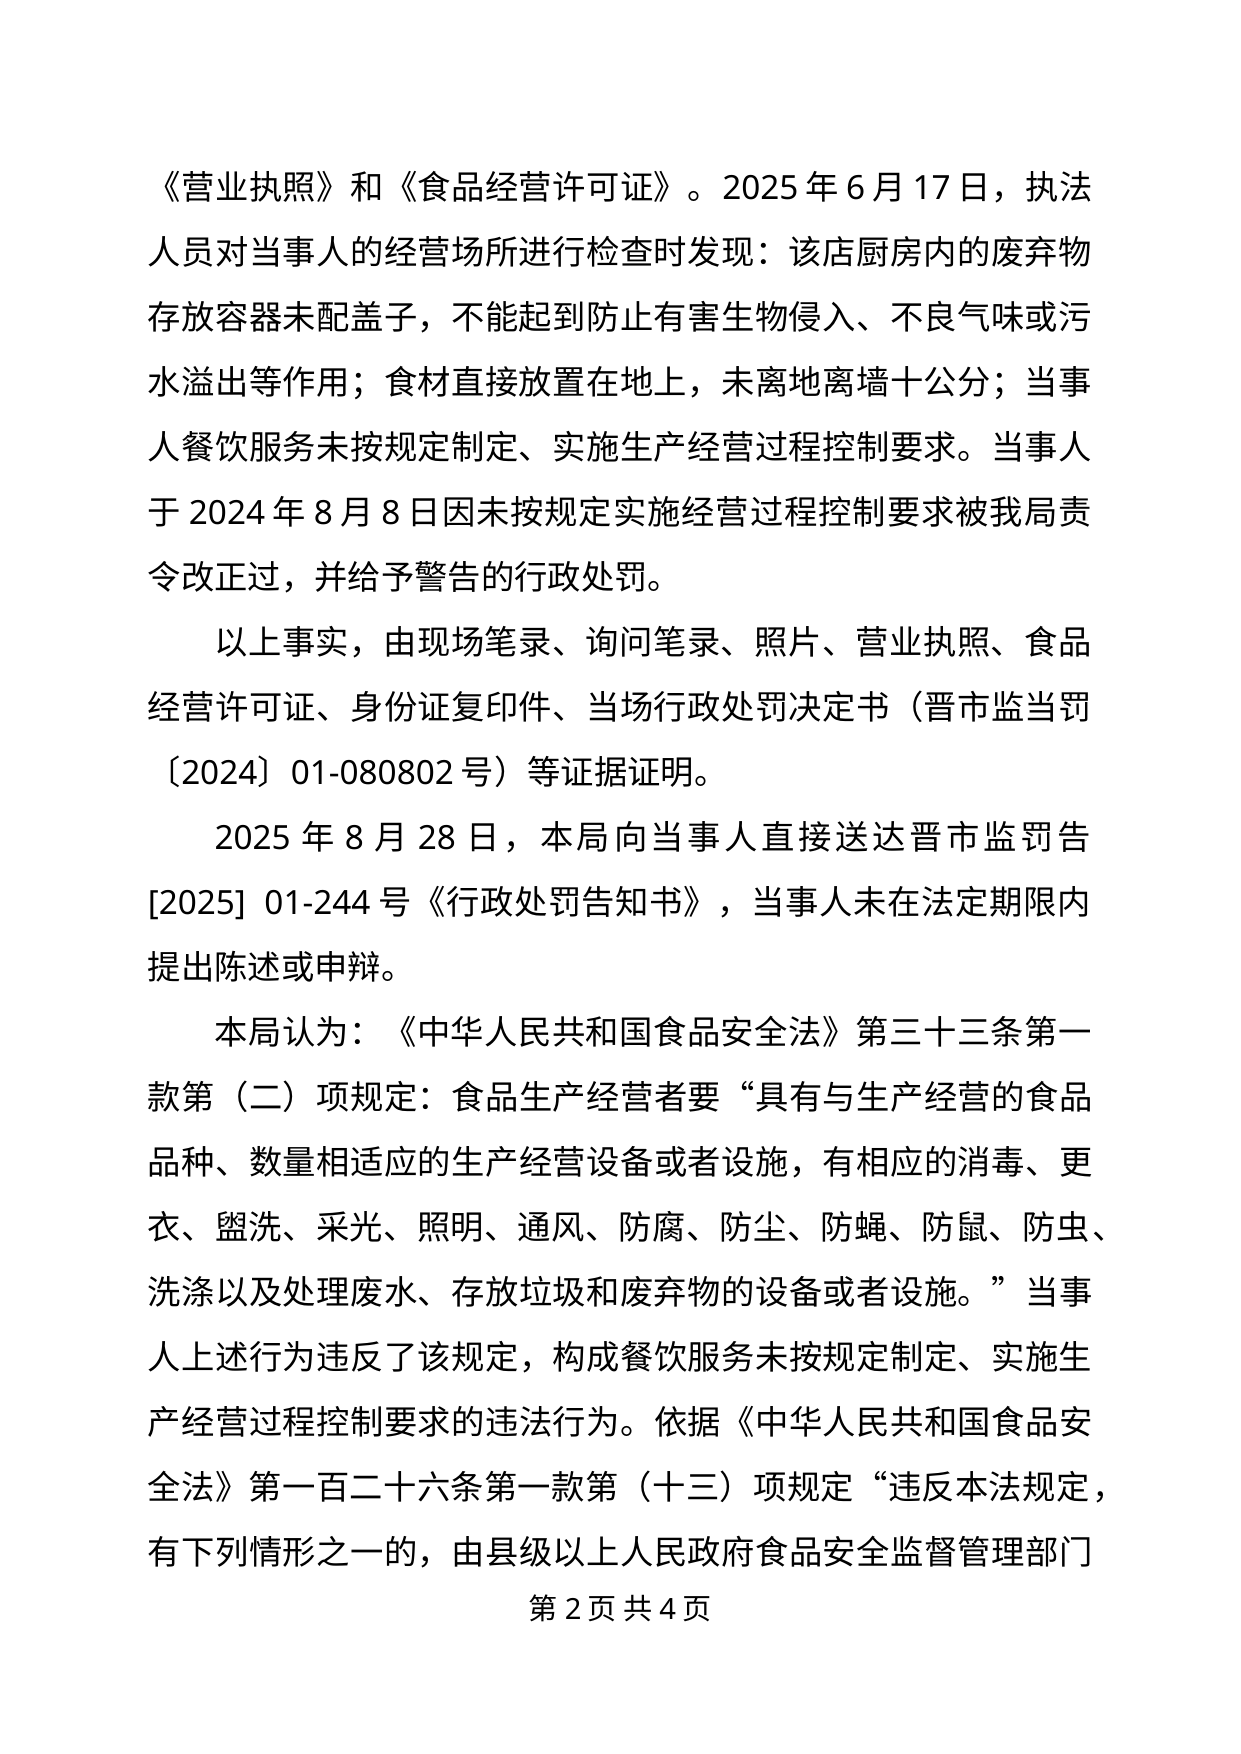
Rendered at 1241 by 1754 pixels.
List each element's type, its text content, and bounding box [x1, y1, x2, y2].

text 以上事实，由现场笔录、询问笔录、照片、营业执照、食品经营许可证、身份证复印件、当场行政处罚决定书（晋市监当罚〔2024〕01-080802号）等证据证明。 [148, 608, 1092, 803]
text 2025年8月28日，本局向当事人直接送达晋市监罚告[2025] 01-244号《行政处罚告知书》，当事人未在法定期限内提出陈述或申辩。 [148, 803, 1092, 998]
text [148, 153, 1092, 608]
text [148, 998, 1092, 1583]
